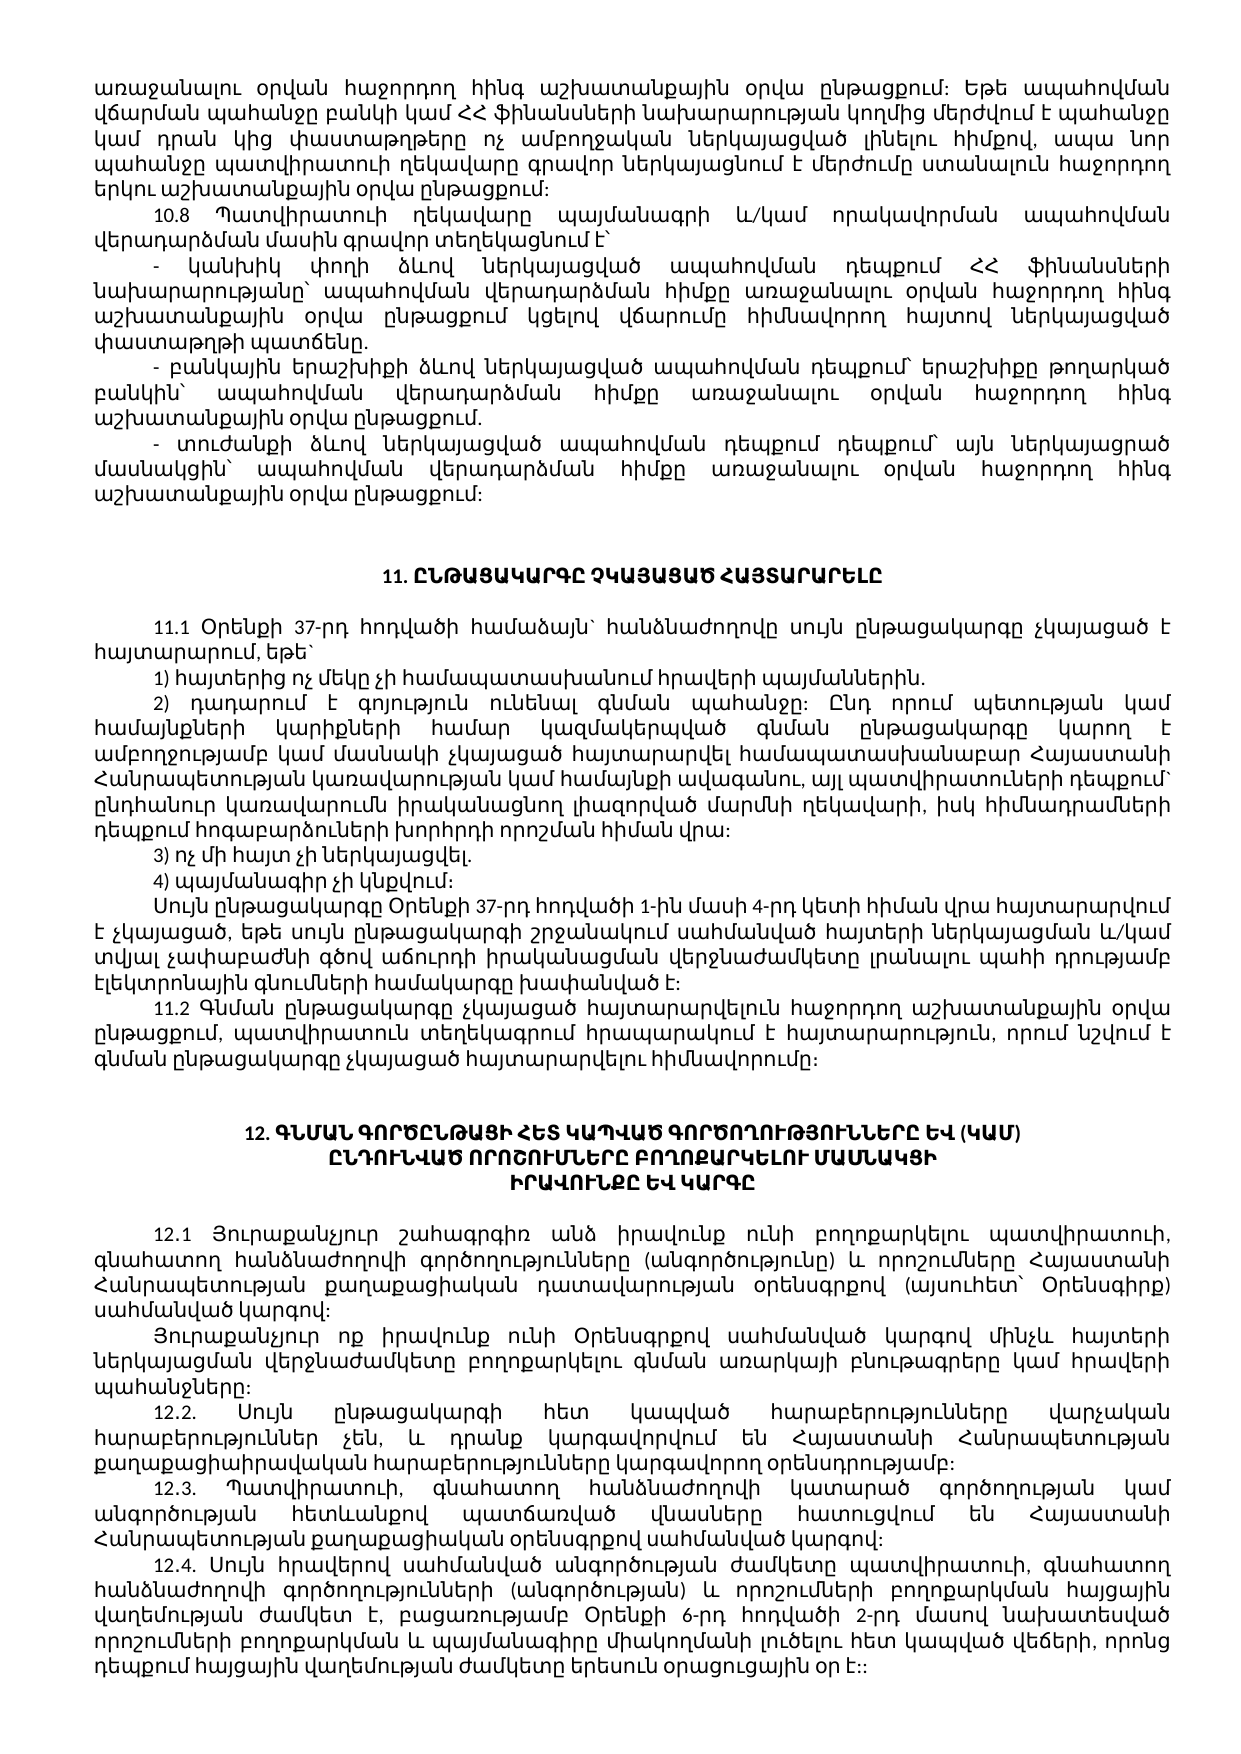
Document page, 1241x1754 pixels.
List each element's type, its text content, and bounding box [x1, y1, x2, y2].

text 11. ԸՆԹԱՑԱԿԱՐԳԸ ՉԿԱՅԱՑԱԾ ՀԱՅՏԱՐԱՐԵԼԸ [94, 563, 1171, 588]
text Յուրաքանչյուր ոք իրավունք ունի Օրենսգրքով սահմանված կարգով մինչև հայտերի ներկայացման վերջնաժամկետը բողոքարկելու գնման առարկայի բնութագրերը կամ հրավերի պահանջները: [94, 1323, 1171, 1399]
text 11.2 Գնման ընթացակարգը չկայացած հայտարարվելուն հաջորդող աշխատանքային օրվա ընթացքում, պատվիրատուն տեղեկագրում հրապարակում է հայտարարություն, որում նշվում է գնման ընթացակարգը չկայացած հայտարարվելու հիմնավորումը։ [94, 995, 1171, 1071]
text 10.7 Պատվիրատուի ղեկավարը պայմանագրի և որակավորման ապահովման վճարման պահանջը բանկին, իսկ կանխիկ փողի ձևով ներկայացված ապահովման դեպքում՝ ՀՀ ֆինանսների նախարարություն, ներկայացնում է գրավոր՝ ապահովման վճարման հիմքը առաջանալու օրվան հաջորդող հինգ աշխատանքային օրվա ընթացքում: Եթե ապահովման վճարման պահանջը բանկի կամ ՀՀ ֆինանսների նախարարության կողմից մերժվում է պահանջը կամ դրան կից փաստաթղթերը ոչ ամբողջական ներկայացված լինելու հիմքով, ապա նոր պահանջը պատվիրատուի ղեկավարը գրավոր ներկայացնում է մերժումը ստանալուն հաջորդող երկու աշխատանքային օրվա ընթացքում: [94, 75, 1171, 202]
text 3) ոչ մի հայտ չի ներկայացվել. [94, 843, 1171, 868]
text ԸՆԴՈՒՆՎԱԾ ՈՐՈՇՈՒՄՆԵՐԸ ԲՈՂՈՔԱՐԿԵԼՈՒ ՄԱՍՆԱԿՑԻ [94, 1145, 1171, 1171]
text 2) դադարում է գոյություն ունենալ գնման պահանջը: Ընդ որում պետության կամ համայնքների կարիքների համար կազմակերպված գնման ընթացակարգը կարող է ամբողջությամբ կամ մասնակի չկայացած հայտարարվել համապատասխանաբար Հայաստանի Հանրապետության կառավարության կամ համայնքի ավագանու, այլ պատվիրատուների դեպքում` ընդհանուր կառավարումն իրականացնող լիազորված մարմնի ղեկավարի, իսկ հիմնադրամների դեպքում հոգաբարձուների խորհրդի որոշման հիման վրա: [94, 690, 1171, 843]
text ԻՐԱՎՈՒՆՔԸ ԵՎ ԿԱՐԳԸ [94, 1171, 1171, 1196]
text 12․4. Սույն հրավերով սահմանված անգործության ժամկետը պատվիրատուի, գնահատող հանձնաժողովի գործողությունների (անգործության) և որոշումների բողոքարկման հայցային վաղեմության ժամկետ է, բացառությամբ Օրենքի 6-րդ հոդվածի 2-րդ մասով նախատեսված որոշումների բողոքարկման և պայմանագիրը միակողմանի լուծելու հետ կապված վեճերի, որոնց դեպքում հայցային վաղեմության ժամկետը երեսուն օրացուցային օր է:: [94, 1552, 1171, 1679]
text 4) պայմանագիր չի կնքվում։ [94, 868, 1171, 893]
text Սույն ընթացակարգը Օրենքի 37-րդ հոդվածի 1-ին մասի 4-րդ կետի հիման վրա հայտարարվում է չկայացած, եթե սույն ընթացակարգի շրջանակում սահմանված հայտերի ներկայացման և/կամ տվյալ չափաբաժնի գծով աճուրդի իրականացման վերջնաժամկետը լրանալու պահի դրությամբ էլեկտրոնային գնումների համակարգը խափանված է: [94, 893, 1171, 995]
text 11.1 Օրենքի 37-րդ հոդվածի համաձայն` հանձնաժողովը սույն ընթացակարգը չկայացած է հայտարարում, եթե` [94, 614, 1171, 665]
text - բանկային երաշխիքի ձևով ներկայացված ապահովման դեպքում՝ երաշխիքը թողարկած բանկին՝ ապահովման վերադարձման հիմքը առաջանալու օրվան հաջորդող հինգ աշխատանքային օրվա ընթացքում. [94, 354, 1171, 431]
text 12․1 Յուրաքանչյուր շահագրգիռ անձ իրավունք ունի բողոքարկելու պատվիրատուի, գնահատող հանձնաժողովի գործողությունները (անգործությունը) և որոշումները Հայաստանի Հանրապետության քաղաքացիական դատավարության օրենսգրքով (այսուհետ՝ Օրենսգիրք) սահմանված կարգով: [94, 1221, 1171, 1323]
text 12․2. Սույն ընթացակարգի հետ կապված հարաբերությունները վարչական հարաբերություններ չեն, և դրանք կարգավորվում են Հայաստանի Հանրապետության քաղաքացիաիրավական հարաբերությունները կարգավորող օրենսդրությամբ: [94, 1399, 1171, 1476]
text 10.8 Պատվիրատուի ղեկավարը պայմանագրի և/կամ որակավորման ապահովման վերադարձման մասին գրավոր տեղեկացնում է՝ [94, 202, 1171, 253]
text - կանխիկ փողի ձևով ներկայացված ապահովման դեպքում ՀՀ ֆինանսների նախարարությանը՝ ապահովման վերադարձման հիմքը առաջանալու օրվան հաջորդող հինգ աշխատանքային օրվա ընթացքում կցելով վճարումը հիմնավորող հայտով ներկայացված փաստաթղթի պատճենը. [94, 253, 1171, 354]
text 1) հայտերից ոչ մեկը չի համապատասխանում հրավերի պայմաններին. [94, 665, 1171, 690]
text 12. ԳՆՄԱՆ ԳՈՐԾԸՆԹԱՑԻ ՀԵՏ ԿԱՊՎԱԾ ԳՈՐԾՈՂՈՒԹՅՈՒՆՆԵՐԸ ԵՎ (ԿԱՄ) [94, 1120, 1171, 1145]
text - տուժանքի ձևով ներկայացված ապահովման դեպքում դեպքում՝ այն ներկայացրած մասնակցին՝ ապահովման վերադարձման հիմքը առաջանալու օրվան հաջորդող հինգ աշխատանքային օրվա ընթացքում: [94, 431, 1171, 507]
text 12․3. Պատվիրատուի, գնահատող հանձնաժողովի կատարած գործողության կամ անգործության հետևանքով պատճառված վնասները հատուցվում են Հայաստանի Հանրապետության քաղաքացիական օրենսգրքով սահմանված կարգով: [94, 1476, 1171, 1552]
